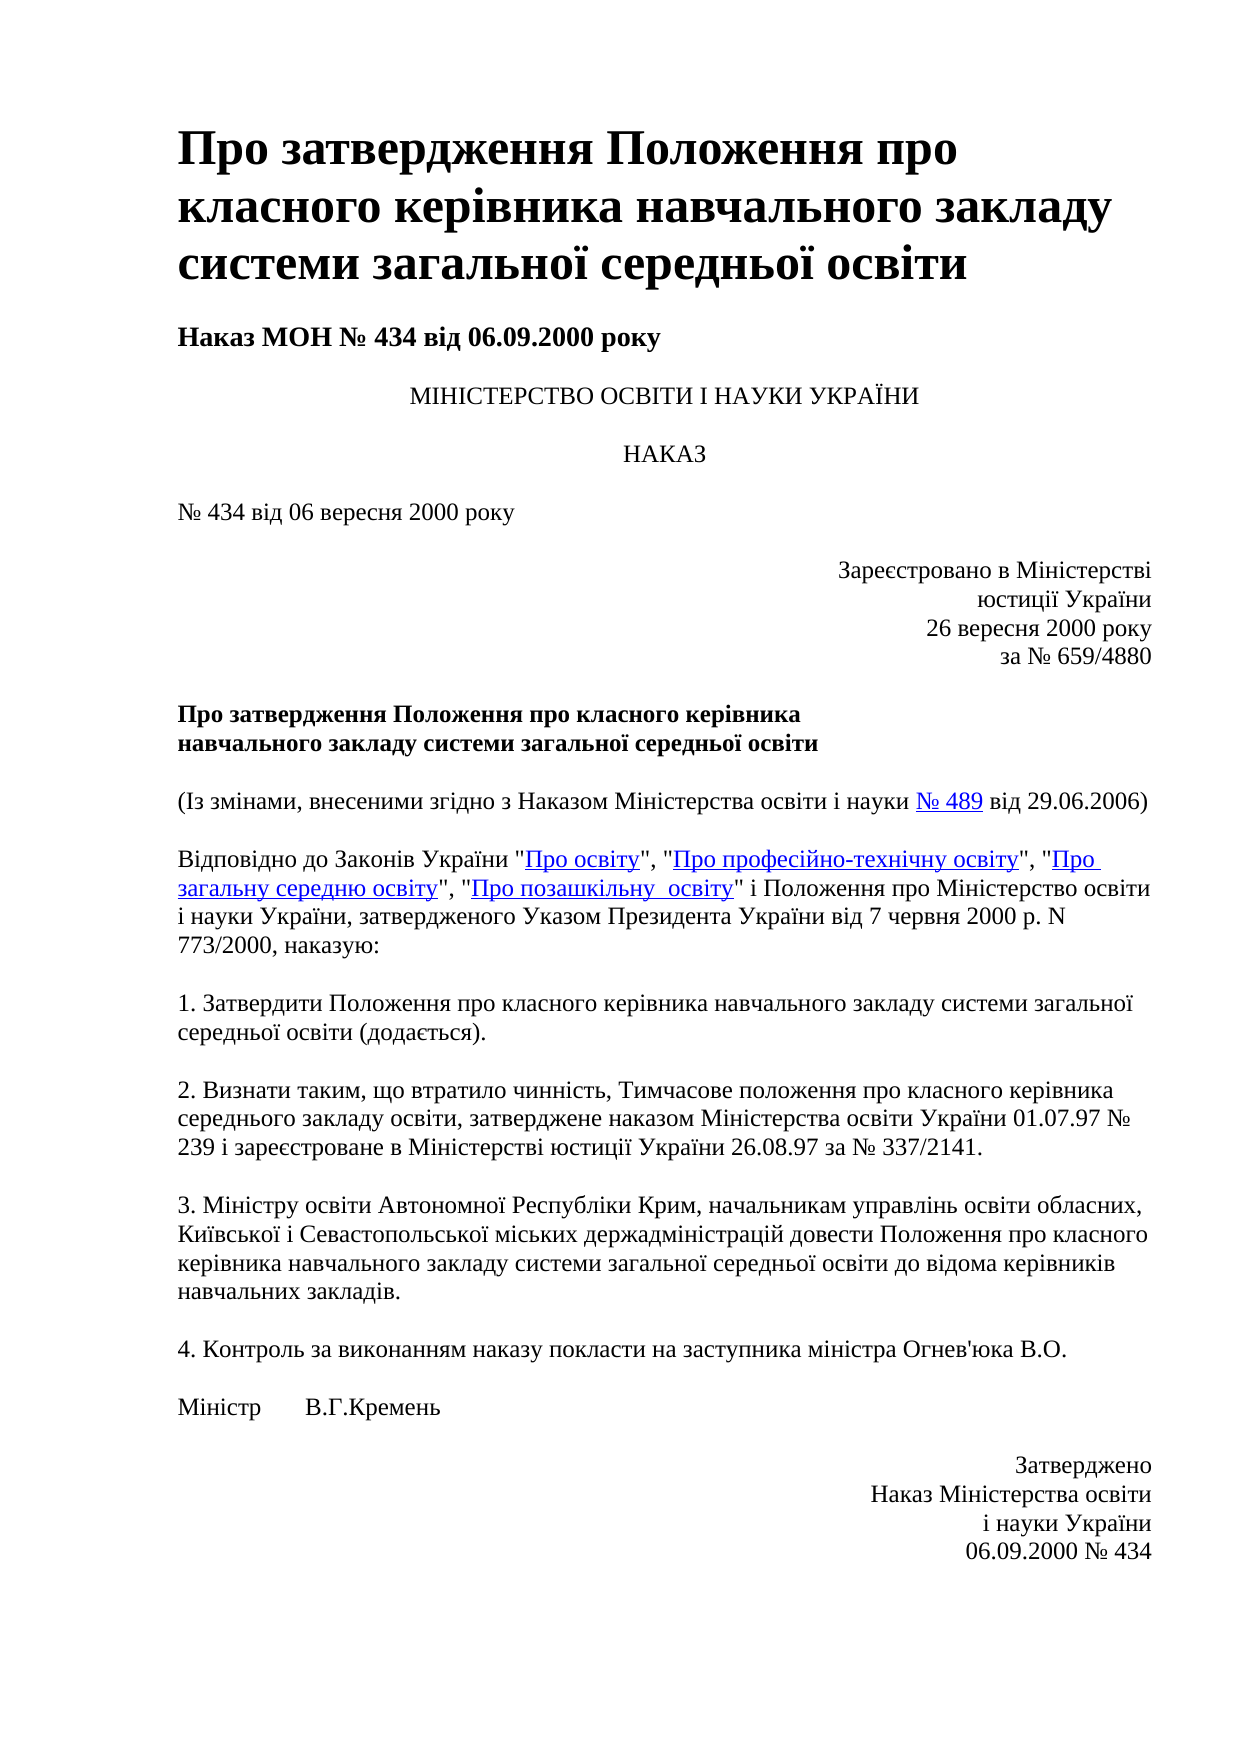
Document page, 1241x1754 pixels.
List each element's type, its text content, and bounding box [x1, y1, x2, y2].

text 2. Визнати таким, що втратило чинність, Тимчасове положення про класного керівника середнього закладу освіти, затверджене наказом Міністерства освіти України 01.07.97 № 239 і зареєстроване в Міністерстві юстиції України 26.08.97 за № 337/2141. [177, 1075, 1152, 1161]
text Міністр В.Г.Кремень [177, 1392, 1152, 1421]
text Про затвердження Положення про класного керівника навчального закладу системи загальної середньої освіти [177, 118, 1152, 291]
text Зареєстровано в Міністерстві юстиції України 26 вересня 2000 року за № 659/4880 [177, 555, 1152, 670]
text 1. Затвердити Положення про класного керівника навчального закладу системи загальної середньої освіти (додається). [177, 988, 1152, 1046]
text 3. Міністру освіти Автономної Республіки Крим, начальникам управлінь освіти обласних, Київської і Севастопольської міських держадміністрацій довести Положення про класного керівника навчального закладу системи загальної середньої освіти до відома керівників навчальних закладів. [177, 1190, 1152, 1305]
text 4. Контроль за виконанням наказу покласти на заступника міністра Огнев'юка В.О. [177, 1334, 1152, 1363]
text Відповідно до Законів України "Про освіту", "Про професійно-технічну освіту", "Про загальну середню освіту", "Про позашкільну освіту" і Положення про Міністерство освіти і науки України, затвердженого Указом Президента України від 7 червня 2000 р. N 773/2000, наказую: [177, 844, 1152, 959]
text Про затвердження Положення про класного керівника навчального закладу системи загальної середньої освіти [177, 699, 1152, 757]
text МІНІСТЕРСТВО ОСВІТИ І НАУКИ УКРАЇНИ [177, 381, 1152, 410]
text № 434 від 06 вересня 2000 року [177, 497, 1152, 526]
text Наказ МОН № 434 від 06.09.2000 року [177, 320, 1152, 352]
text НАКАЗ [177, 439, 1152, 468]
text Затверджено Наказ Міністерства освіти і науки України 06.09.2000 № 434 [177, 1450, 1152, 1565]
text (Із змінами, внесеними згідно з Наказом Міністерства освіти і науки № 489 від 29.06.2006) [177, 786, 1152, 815]
